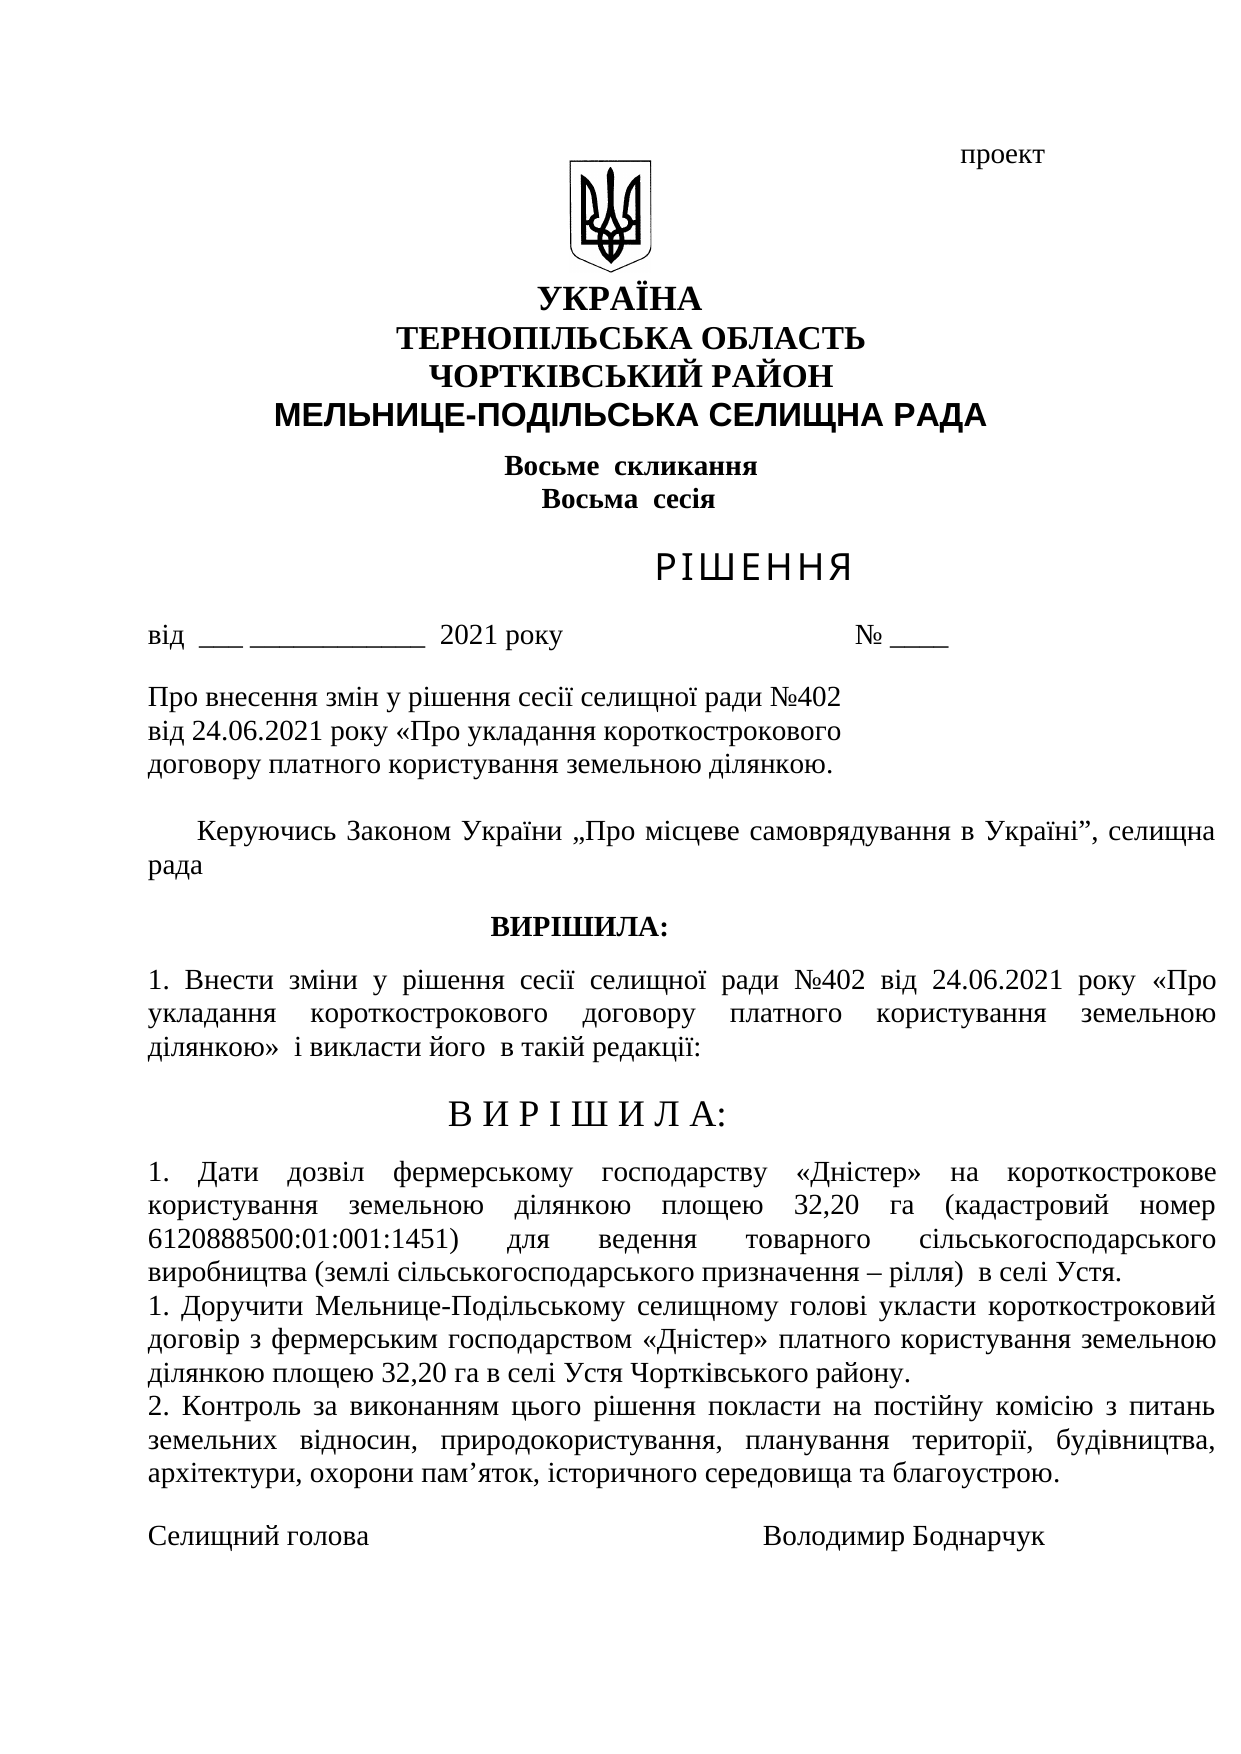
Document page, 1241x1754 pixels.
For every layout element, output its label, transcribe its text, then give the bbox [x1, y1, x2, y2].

text ТЕРНОПІЛЬСЬКА ОБЛАСТЬ [148, 318, 1114, 357]
text Селищний голова Володимир Боднарчук [148, 1518, 1152, 1551]
text від 24.06.2021 року «Про укладання короткострокового [148, 713, 1171, 746]
text ЧОРТКІВСЬКИЙ РАЙОН [148, 357, 1114, 395]
text 1. Внести зміни у рішення сесії селищної ради №402 від 24.06.2021 року «Про укладання короткострокового договору платного користування земельною ділянкою» і викласти його в такій редакції: [148, 962, 1217, 1063]
text Восьме скликання [148, 448, 1114, 481]
text проект [185, 136, 1198, 169]
text договору платного користування земельною ділянкою. [148, 746, 1171, 780]
text від ___ ____________ 2021 року № ____ [148, 617, 1114, 651]
text 1. Доручити Мельнице-Подільському селищному голові укласти короткостроковий договір з фермерським господарством «Дністер» платного користування земельною ділянкою площею 32,20 га в селі Устя Чортківського району. [148, 1288, 1217, 1388]
text 1. Дати дозвіл фермерському господарству «Дністер» на короткострокове користування земельною ділянкою площею 32,20 га (кадастровий номер 6120888500:01:001:1451) для ведення товарного сільськогосподарського виробництва (землі сільськогосподарського призначення – рілля) в селі Устя. [148, 1154, 1217, 1288]
text Керуючись Законом України „Про місцеве самоврядування в Україні”, селищна рада [148, 813, 1217, 881]
text Восьма сесія РІШЕННЯ [148, 481, 1114, 592]
text Про внесення змін у рішення сесії селищної ради №402 [148, 679, 1171, 713]
text УКРАЇНА [148, 278, 1114, 318]
text ВИРІШИЛА: [148, 909, 1152, 943]
text В И Р І Ш И Л А: [148, 1091, 1217, 1134]
text МЕЛЬНИЦЕ-ПОДІЛЬСЬКА СЕЛИЩНА РАДА [148, 395, 1114, 433]
text 2. Контроль за виконанням цього рішення покласти на постійну комісію з питань земельних відносин, природокористування, планування території, будівництва, архітектури, охорони пам’яток, історичного середовища та благоустрою. [148, 1388, 1217, 1489]
